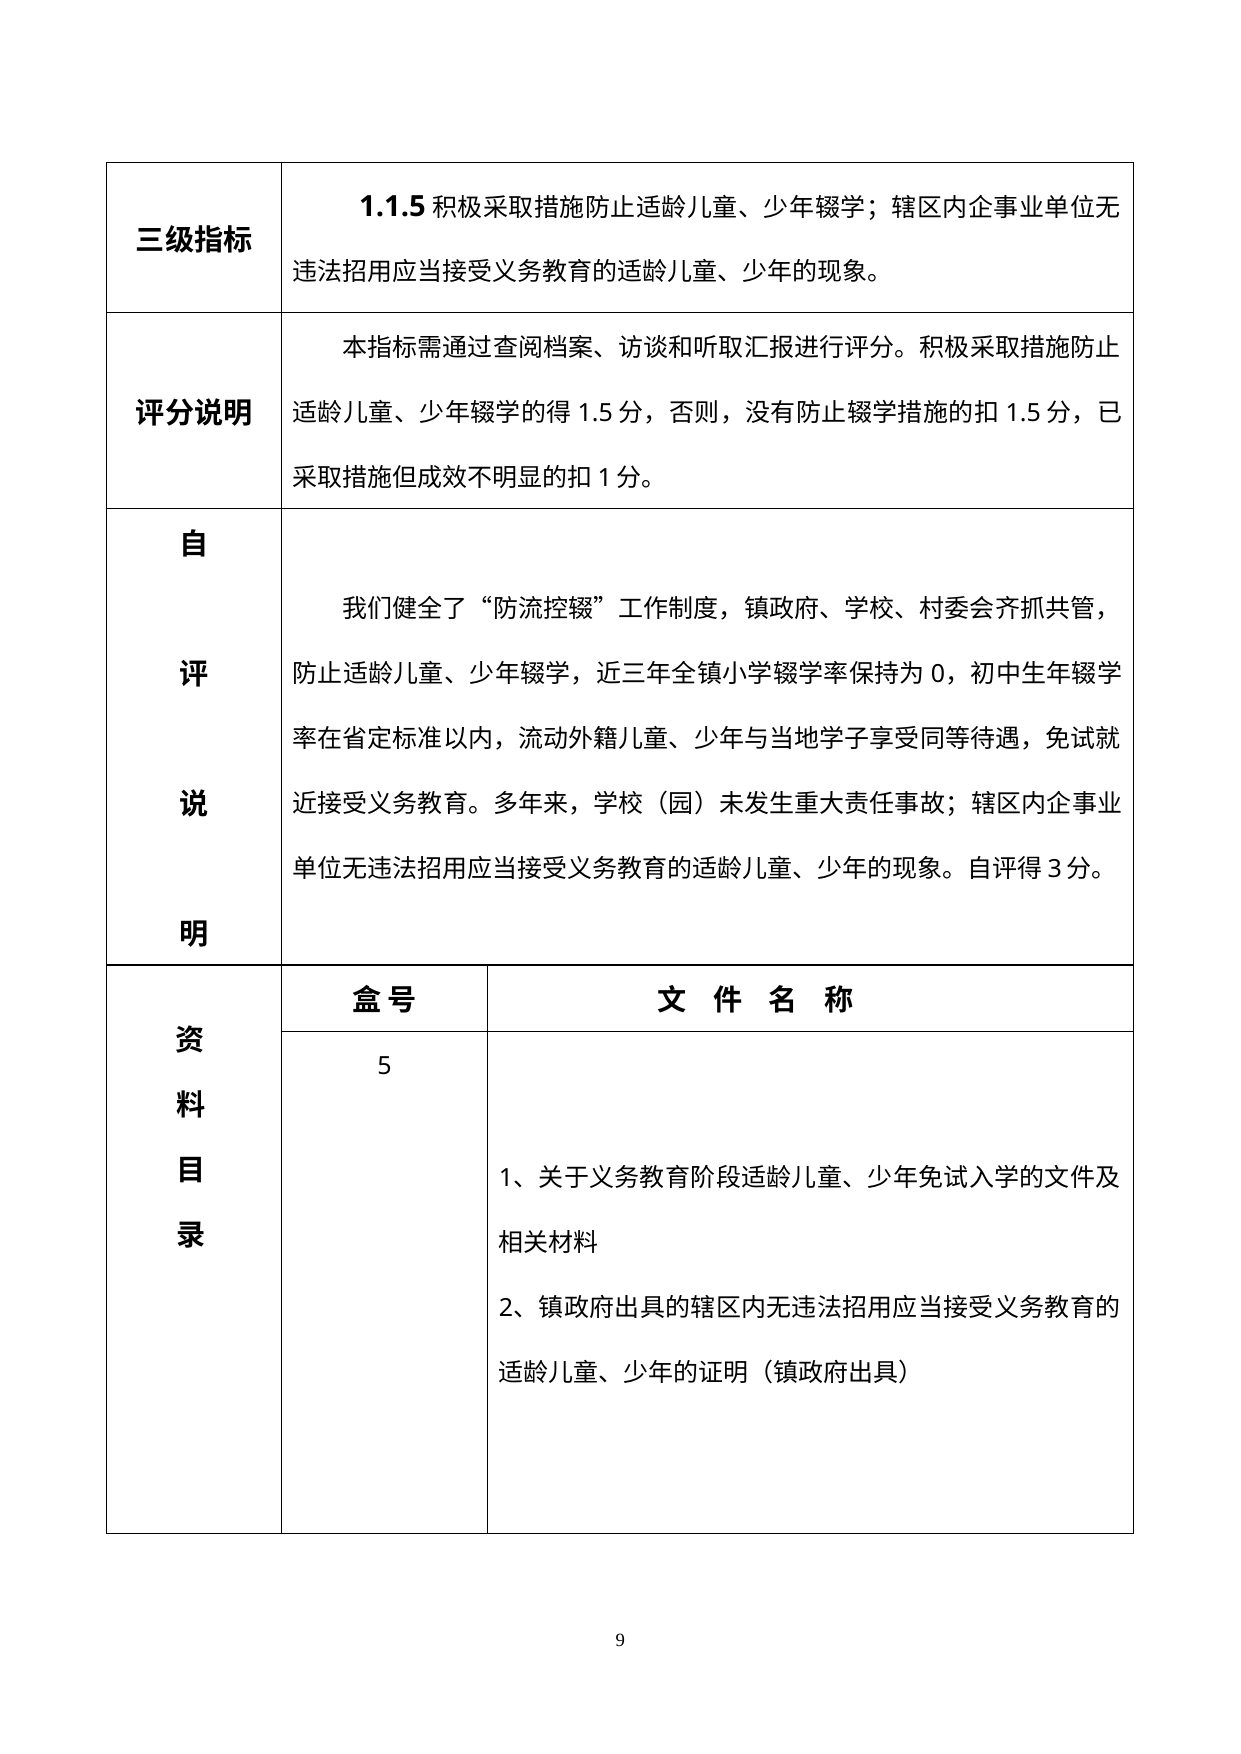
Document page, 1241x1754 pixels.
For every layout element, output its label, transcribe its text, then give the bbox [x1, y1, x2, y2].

table_cell 1.1.5积极采取措施防止适龄儿童、少年辍学；辖区内企事业单位无违法招用应当接受义务教育的适龄儿童、少年的现象。 [282, 163, 1133, 312]
table_cell 文 件 名 称 [488, 966, 1133, 1031]
table_cell 资 料 目 录 [107, 966, 281, 1533]
table_cell 自 评 说 明 [107, 509, 281, 964]
table_cell 盒 号 [282, 966, 487, 1031]
table_cell 我们健全了“防流控辍”工作制度，镇政府、学校、村委会齐抓共管，防止适龄儿童、少年辍学，近三年全镇小学辍学率保持为0，初中生年辍学率在省定标准以内，流动外籍儿童、少年与当地学子享受同等待遇，免试就近接受义务教育。多年来，学校（园）未发生重大责任事故；辖区内企事业单位无违法招用应当接受义务教育的适龄儿童、少年的现象。自评得3分。 [282, 509, 1133, 964]
table_cell 评分说明 [107, 313, 281, 508]
table_cell 三级指标 [107, 163, 281, 312]
table_cell 5 [282, 1032, 487, 1533]
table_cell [488, 1032, 1133, 1533]
table_cell 本指标需通过查阅档案、访谈和听取汇报进行评分。积极采取措施防止适龄儿童、少年辍学的得1.5分，否则，没有防止辍学措施的扣1.5分，已采取措施但成效不明显的扣1分。 [282, 313, 1133, 508]
